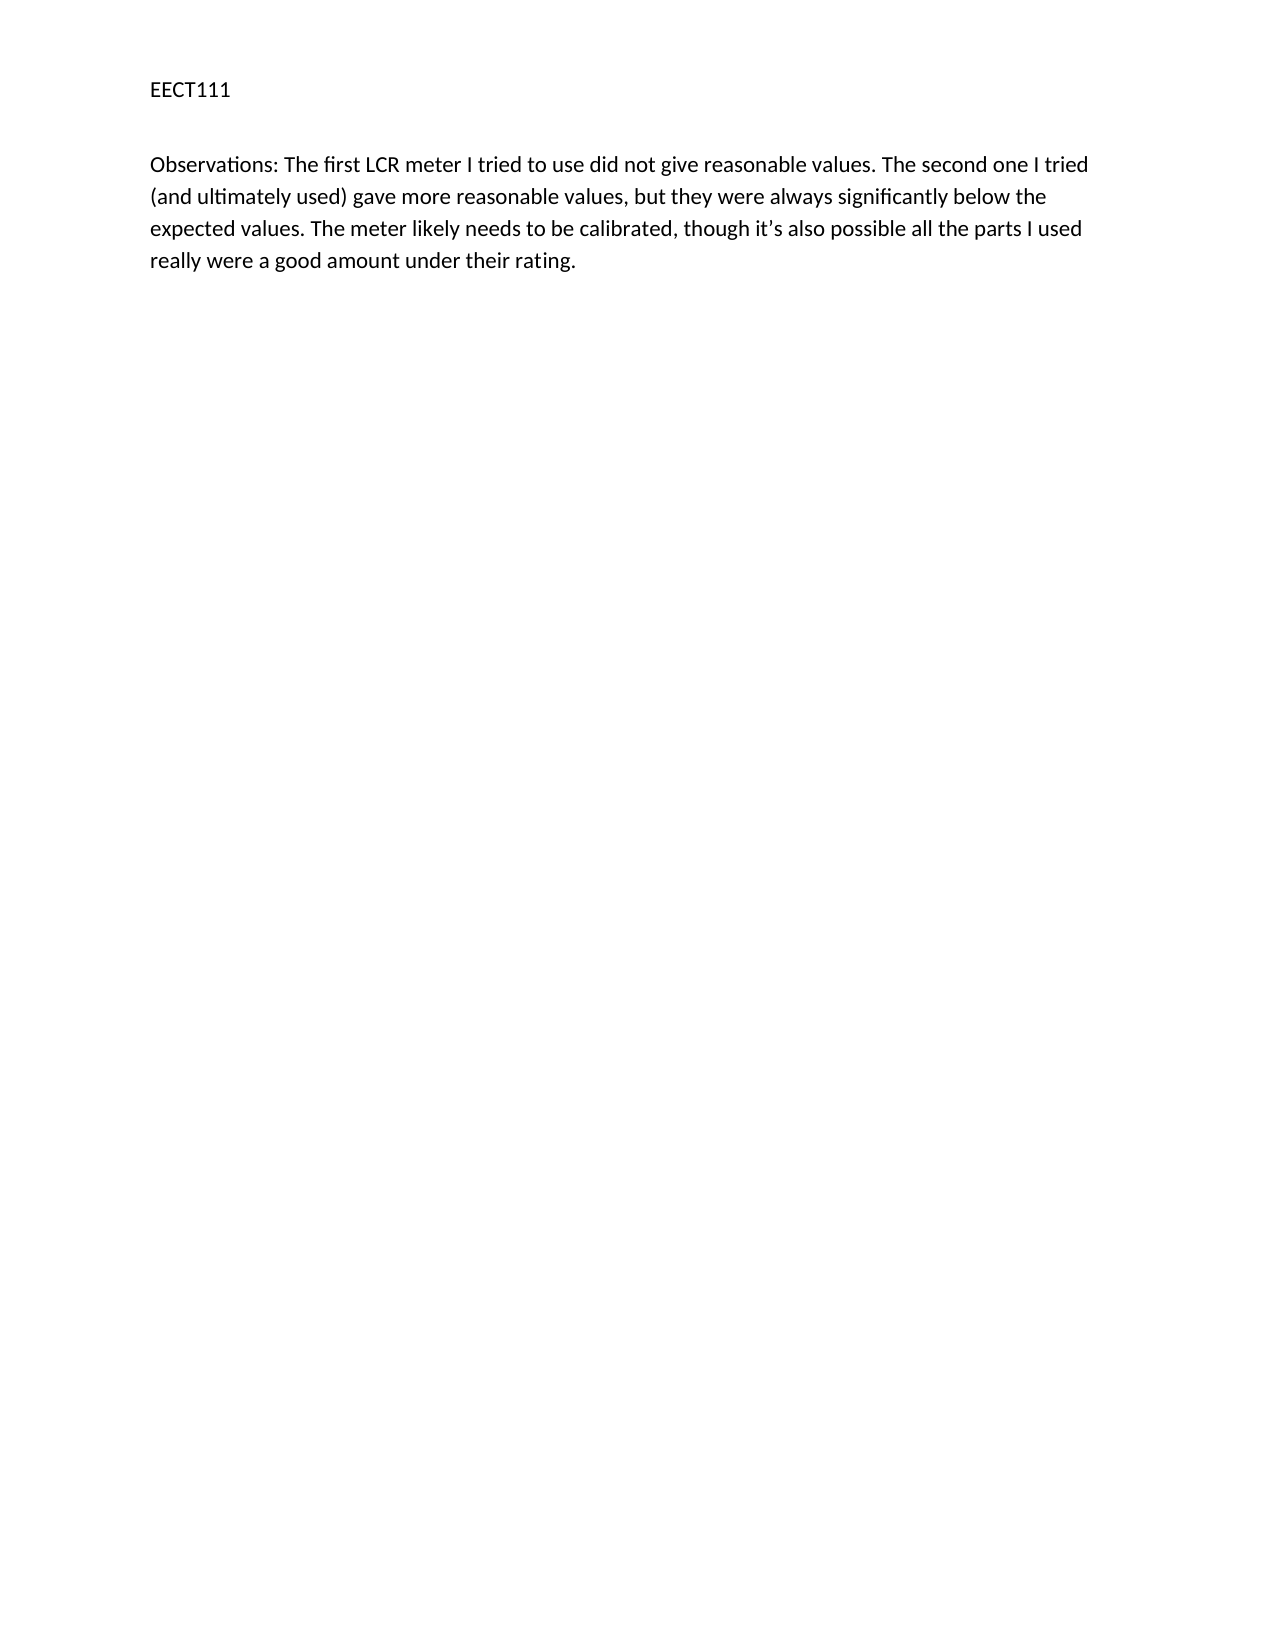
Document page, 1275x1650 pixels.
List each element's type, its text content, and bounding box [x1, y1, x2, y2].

text Observations: The first LCR meter I tried to use did not give reasonable values. The second one I tried (and ultimately used) gave more reasonable values, but they were always significantly below the expected values. The meter likely needs to be calibrated, though it’s also possible all the parts I used really were a good amount under their rating. [150, 150, 1125, 274]
